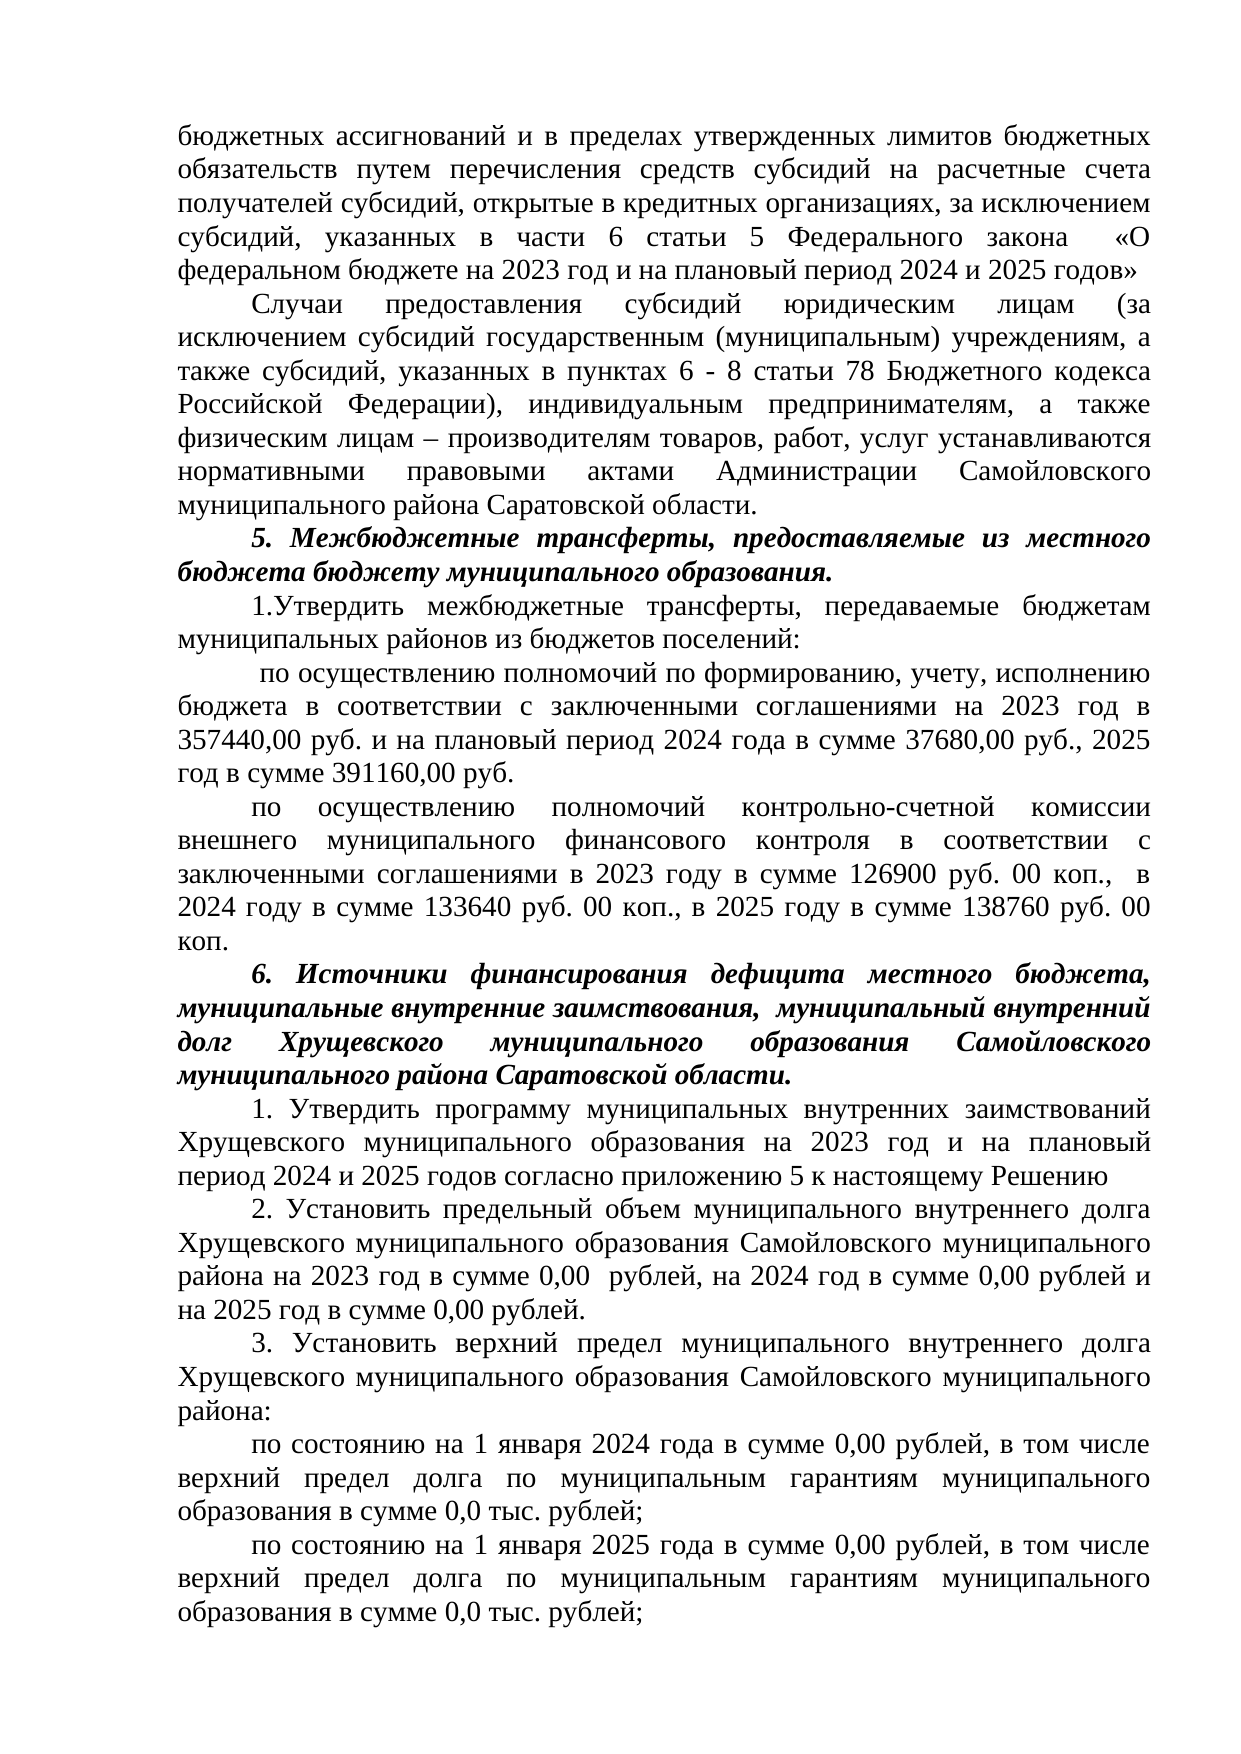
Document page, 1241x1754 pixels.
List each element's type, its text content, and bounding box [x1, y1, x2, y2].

text Случаи предоставления субсидий юридическим лицам (за исключением субсидий государственным (муниципальным) учреждениям, а также субсидий, указанных в пунктах 6 - 8 статьи 78 Бюджетного кодекса Российской Федерации), индивидуальным предпринимателям, а также физическим лицам – производителям товаров, работ, услуг устанавливаются нормативными правовыми актами Администрации Самойловского муниципального района Саратовской области. [177, 286, 1152, 521]
text по осуществлению полномочий по формированию, учету, исполнению бюджета в соответствии с заключенными соглашениями на 2023 год в 357440,00 руб. и на плановый период 2024 года в сумме 37680,00 руб., 2025 год в сумме 391160,00 руб. [177, 655, 1152, 789]
text 1. Утвердить программу муниципальных внутренних заимствований Хрущевского муниципального образования на 2023 год и на плановый период 2024 и 2025 годов согласно приложению 5 к настоящему Решению [177, 1091, 1152, 1191]
text по состоянию на 1 января 2025 года в сумме 0,00 рублей, в том числе верхний предел долга по муниципальным гарантиям муниципального образования в сумме 0,0 тыс. рублей; [177, 1527, 1152, 1627]
text 6. Источники финансирования дефицита местного бюджета, муниципальные внутренние заимствования, муниципальный внутренний долг Хрущевского муниципального образования Самойловского муниципального района Саратовской области. [177, 957, 1152, 1091]
text 2. Установить предельный объем муниципального внутреннего долга Хрущевского муниципального образования Самойловского муниципального района на 2023 год в сумме 0,00 рублей, на 2024 год в сумме 0,00 рублей и на 2025 год в сумме 0,00 рублей. [177, 1191, 1152, 1326]
text по состоянию на 1 января 2024 года в сумме 0,00 рублей, в том числе верхний предел долга по муниципальным гарантиям муниципального образования в сумме 0,0 тыс. рублей; [177, 1426, 1152, 1527]
text 3. Установить верхний предел муниципального внутреннего долга Хрущевского муниципального образования Самойловского муниципального района: [177, 1326, 1152, 1426]
text по осуществлению полномочий контрольно-счетной комиссии внешнего муниципального финансового контроля в соответствии с заключенными соглашениями в 2023 году в сумме 126900 руб. 00 коп., в 2024 году в сумме 133640 руб. 00 коп., в 2025 году в сумме 138760 руб. 00 коп. [177, 789, 1152, 957]
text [177, 118, 1152, 286]
text 1.Утвердить межбюджетные трансферты, передаваемые бюджетам муниципальных районов из бюджетов поселений: [177, 588, 1152, 655]
text 5. Межбюджетные трансферты, предоставляемые из местного бюджета бюджету муниципального образования. [177, 521, 1152, 588]
